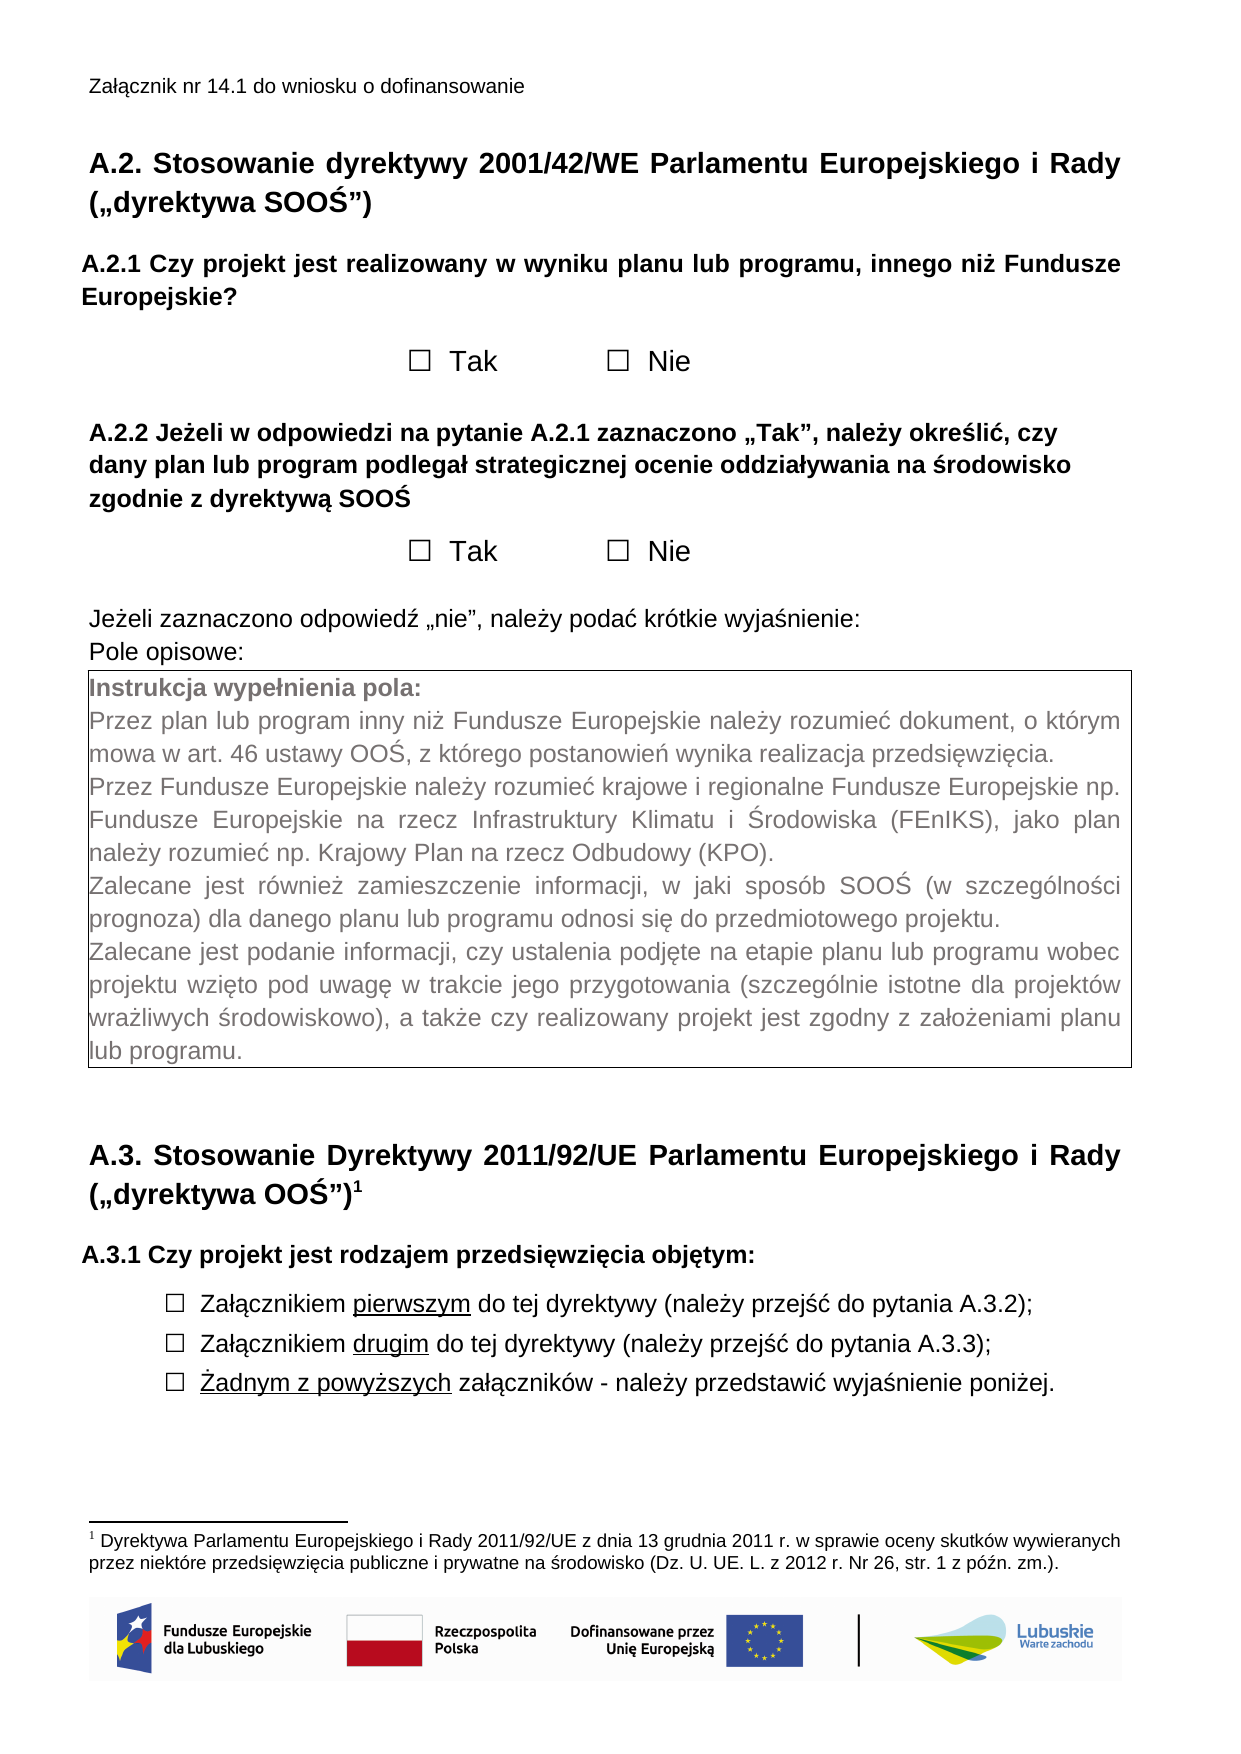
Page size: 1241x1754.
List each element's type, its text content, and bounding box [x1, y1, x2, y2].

text Instrukcja wypełnienia pola: [89, 671, 1131, 702]
text Jeżeli zaznaczono odpowiedź „nie”, należy podać krótkie wyjaśnienie: [89, 604, 1122, 633]
subtitle A.3.1 Czy projekt jest rodzajem przedsięwzięcia objętym: [81, 1241, 1122, 1269]
text Zalecane jest również zamieszczenie informacji, w jaki sposób SOOŚ (w szczególności prognoza) dla danego planu lub programu odnosi się do przedmiotowego projektu. [89, 868, 1131, 933]
list Tak Nie [385, 517, 1122, 573]
list Załącznikiem drugim do tej dyrektywy (należy przejść do pytania A.3.3); [164, 1325, 1122, 1359]
list Żadnym z powyższych załączników - należy przedstawić wyjaśnienie poniżej. [164, 1364, 1122, 1398]
text Zalecane jest podanie informacji, czy ustalenia podjęte na etapie planu lub programu wobec projektu wzięto pod uwagę w trakcie jego przygotowania (szczególnie istotne dla projektów wrażliwych środowiskowo), a także czy realizowany projekt jest zgodny z założeniami planu lub programu. [89, 934, 1131, 1067]
list Załącznikiem pierwszym do tej dyrektywy (należy przejść do pytania A.3.2); [164, 1286, 1122, 1320]
list Tak Nie [385, 327, 1122, 384]
text Przez Fundusze Europejskie należy rozumieć krajowe i regionalne Fundusze Europejskie np. Fundusze Europejskie na rzecz Infrastruktury Klimatu i Środowiska (FEnIKS), jako plan należy rozumieć np. Krajowy Plan na rzecz Odbudowy (KPO). [89, 769, 1131, 867]
subtitle A.2. Stosowanie dyrektywy 2001/42/WE Parlamentu Europejskiego i Rady („dyrektywa SOOŚ”) [89, 147, 1122, 219]
text A.2.2 Jeżeli w odpowiedzi na pytanie A.2.1 zaznaczono „Tak”, należy określić, czy dany plan lub program podlegał strategicznej ocenie oddziaływania na środowisko zgodnie z dyrektywą SOOŚ [89, 417, 1122, 512]
subtitle A.3. Stosowanie Dyrektywy 2011/92/UE Parlamentu Europejskiego i Rady („dyrektywa OOŚ”) [89, 1138, 1122, 1211]
text Pole opisowe: [89, 637, 1122, 666]
text Przez plan lub program inny niż Fundusze Europejskie należy rozumieć dokument, o którym mowa w art. 46 ustawy OOŚ, z którego postanowień wynika realizacja przedsięwzięcia. [89, 703, 1131, 768]
picture [88, 1597, 1123, 1681]
subtitle A.2.1 Czy projekt jest realizowany w wyniku planu lub programu, innego niż Fundusze Europejskie? [81, 249, 1122, 310]
